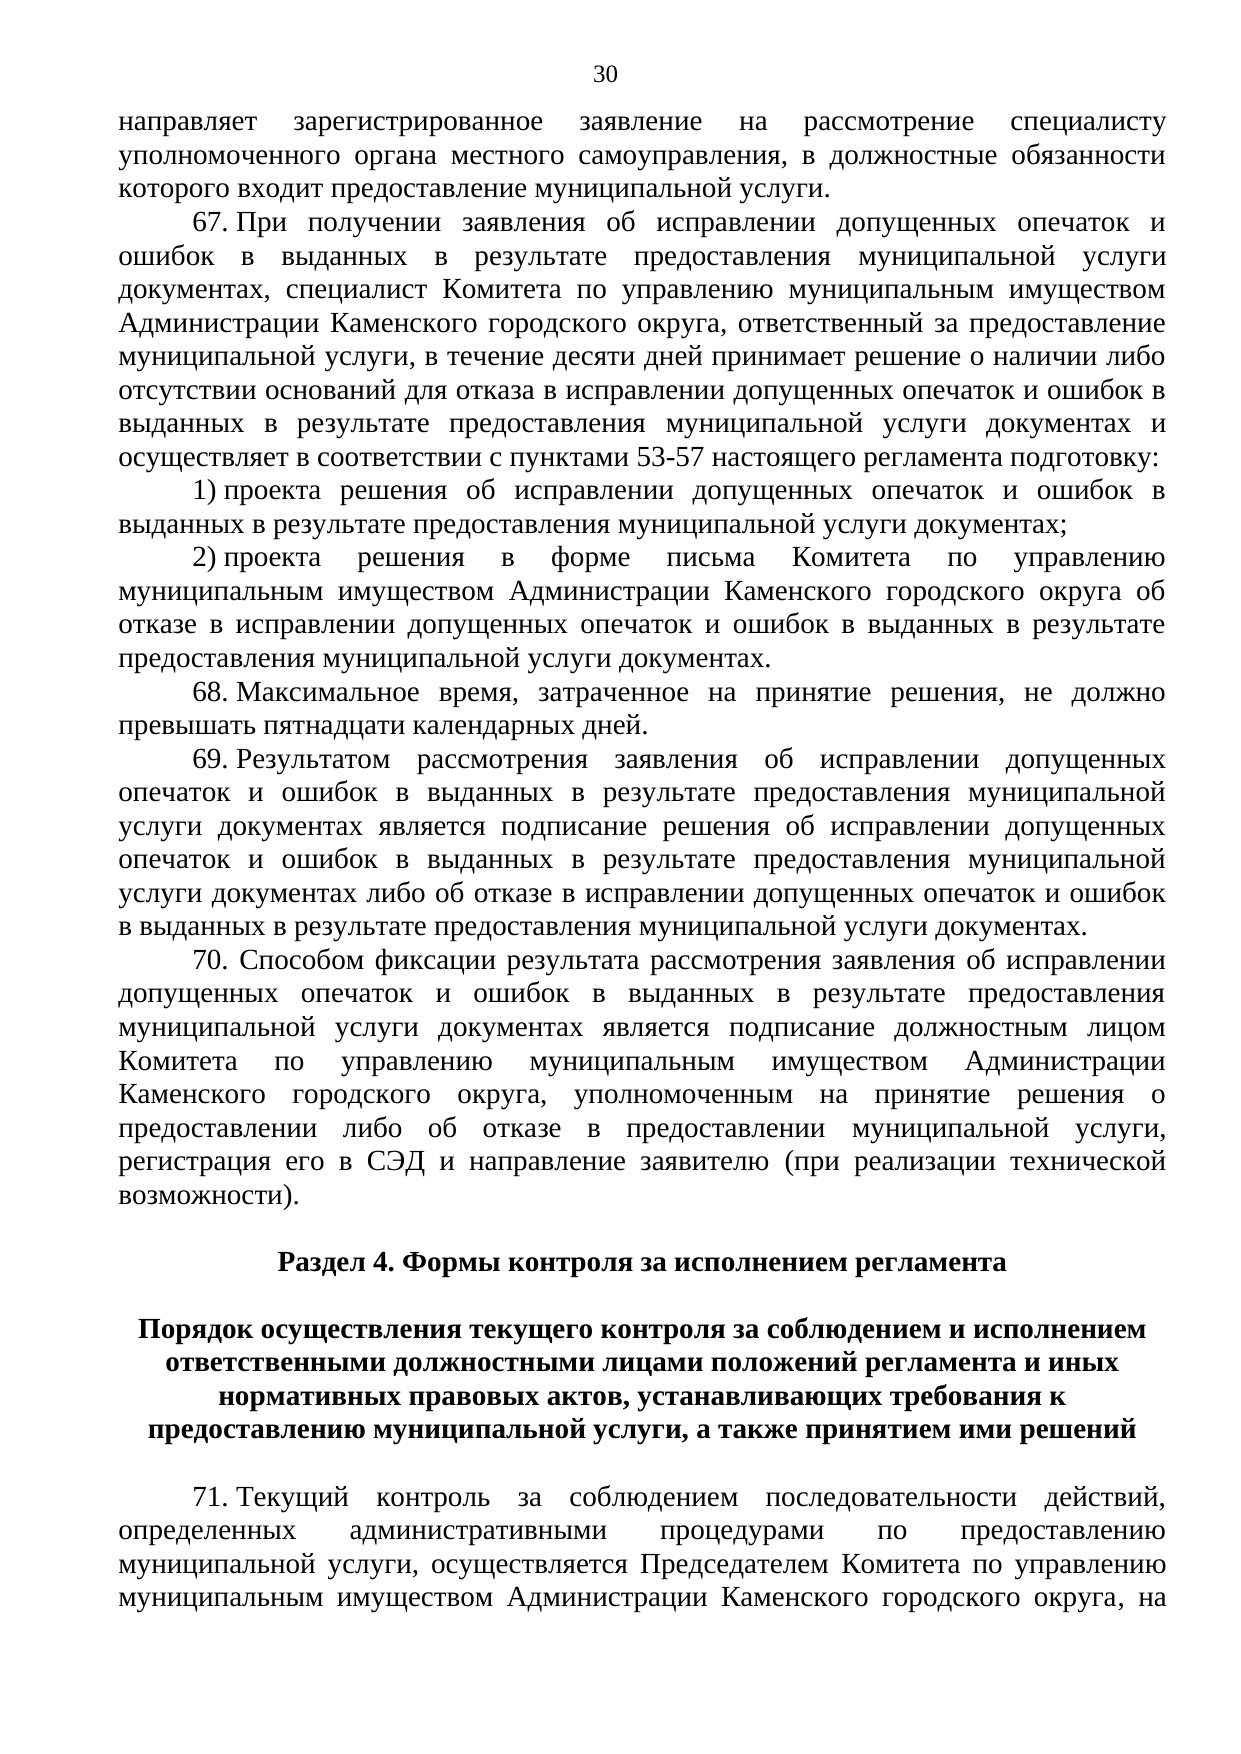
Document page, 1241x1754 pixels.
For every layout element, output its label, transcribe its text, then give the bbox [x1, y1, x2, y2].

text Раздел 4. Формы контроля за исполнением регламента [118, 1244, 1167, 1277]
text 70. Способом фиксации результата рассмотрения заявления об исправлении допущенных опечаток и ошибок в выданных в результате предоставления муниципальной услуги документах является подписание должностным лицом Комитета по управлению муниципальным имуществом Администрации Каменского городского округа, уполномоченным на принятие решения о предоставлении либо об отказе в предоставлении муниципальной услуги, регистрация его в СЭД и направление заявителю (при реализации технической возможности). [118, 942, 1167, 1210]
text 69. Результатом рассмотрения заявления об исправлении допущенных опечаток и ошибок в выданных в результате предоставления муниципальной услуги документах является подписание решения об исправлении допущенных опечаток и ошибок в выданных в результате предоставления муниципальной услуги документах либо об отказе в исправлении допущенных опечаток и ошибок в выданных в результате предоставления муниципальной услуги документах. [118, 741, 1167, 942]
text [118, 1479, 1167, 1613]
text Порядок осуществления текущего контроля за соблюдением и исполнением ответственными должностными лицами положений регламента и иных нормативных правовых актов, устанавливающих требования к предоставлению муниципальной услуги, а также принятием ими решений [118, 1311, 1167, 1445]
text 67. При получении заявления об исправлении допущенных опечаток и ошибок в выданных в результате предоставления муниципальной услуги документах, специалист Комитета по управлению муниципальным имуществом Администрации Каменского городского округа, ответственный за предоставление муниципальной услуги, в течение десяти дней принимает решение о наличии либо отсутствии оснований для отказа в исправлении допущенных опечаток и ошибок в выданных в результате предоставления муниципальной услуги документах и осуществляет в соответствии с пунктами 53-57 настоящего регламента подготовку: [118, 204, 1167, 472]
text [118, 103, 1167, 204]
text 1) проекта решения об исправлении допущенных опечаток и ошибок в выданных в результате предоставления муниципальной услуги документах; [118, 472, 1167, 539]
text 68. Максимальное время, затраченное на принятие решения, не должно превышать пятнадцати календарных дней. [118, 674, 1167, 741]
text 2) проекта решения в форме письма Комитета по управлению муниципальным имуществом Администрации Каменского городского округа об отказе в исправлении допущенных опечаток и ошибок в выданных в результате предоставления муниципальной услуги документах. [118, 539, 1167, 674]
